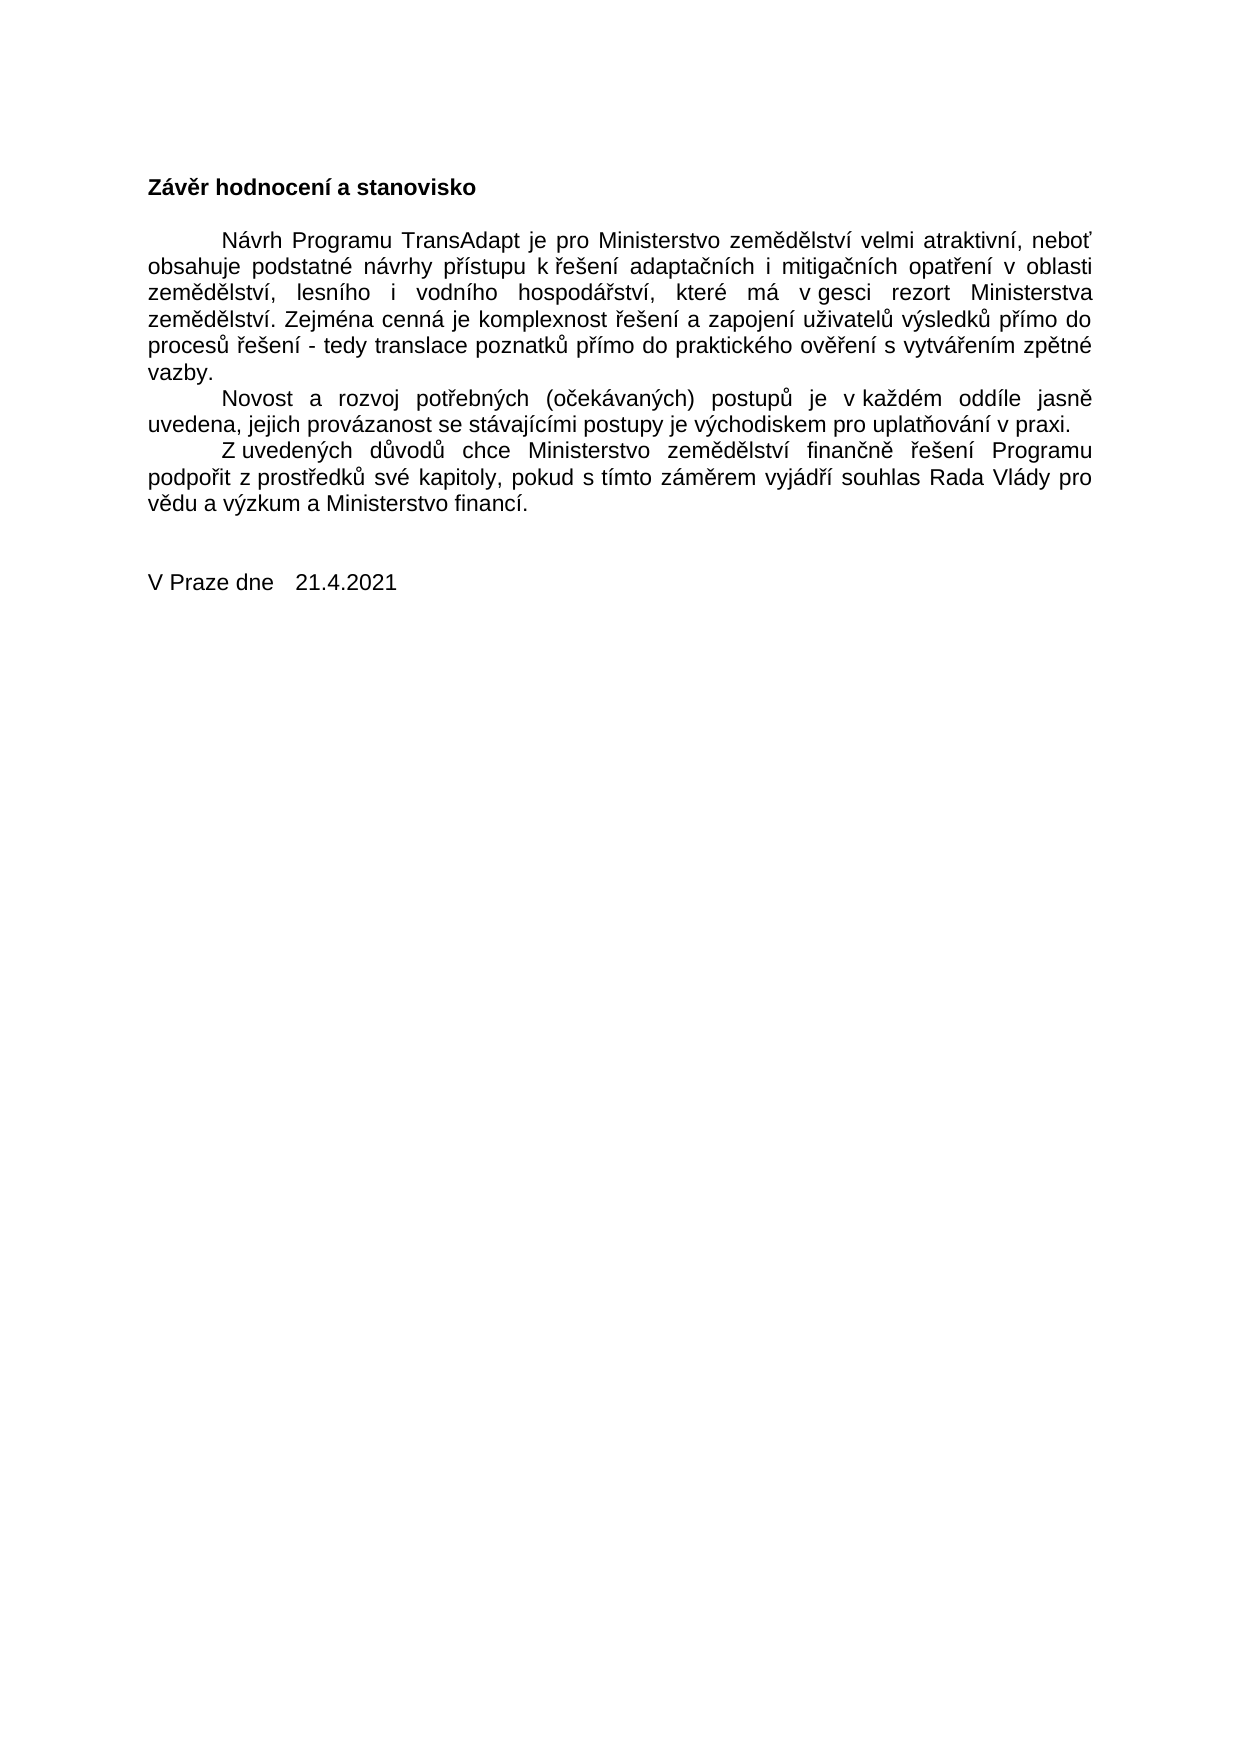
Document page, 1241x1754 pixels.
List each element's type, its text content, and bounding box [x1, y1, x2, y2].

text Z uvedených důvodů chce Ministerstvo zemědělství finančně řešení Programu podpořit z prostředků své kapitoly, pokud s tímto záměrem vyjádří souhlas Rada Vlády pro vědu a výzkum a Ministerstvo financí. [148, 437, 1093, 517]
text Návrh Programu TransAdapt je pro Ministerstvo zemědělství velmi atraktivní, neboť obsahuje podstatné návrhy přístupu k řešení adaptačních i mitigačních opatření v oblasti zemědělství, lesního i vodního hospodářství, které má v gesci rezort Ministerstva zemědělství. Zejména cenná je komplexnost řešení a zapojení uživatelů výsledků přímo do procesů řešení - tedy translace poznatků přímo do praktického ověření s vytvářením zpětné vazby. [148, 227, 1093, 385]
text Závěr hodnocení a stanovisko [148, 174, 1093, 200]
text V Praze dne 21.4.2021 [148, 569, 1093, 596]
text Novost a rozvoj potřebných (očekávaných) postupů je v každém oddíle jasně uvedena, jejich provázanost se stávajícími postupy je východiskem pro uplatňování v praxi. [148, 385, 1093, 437]
